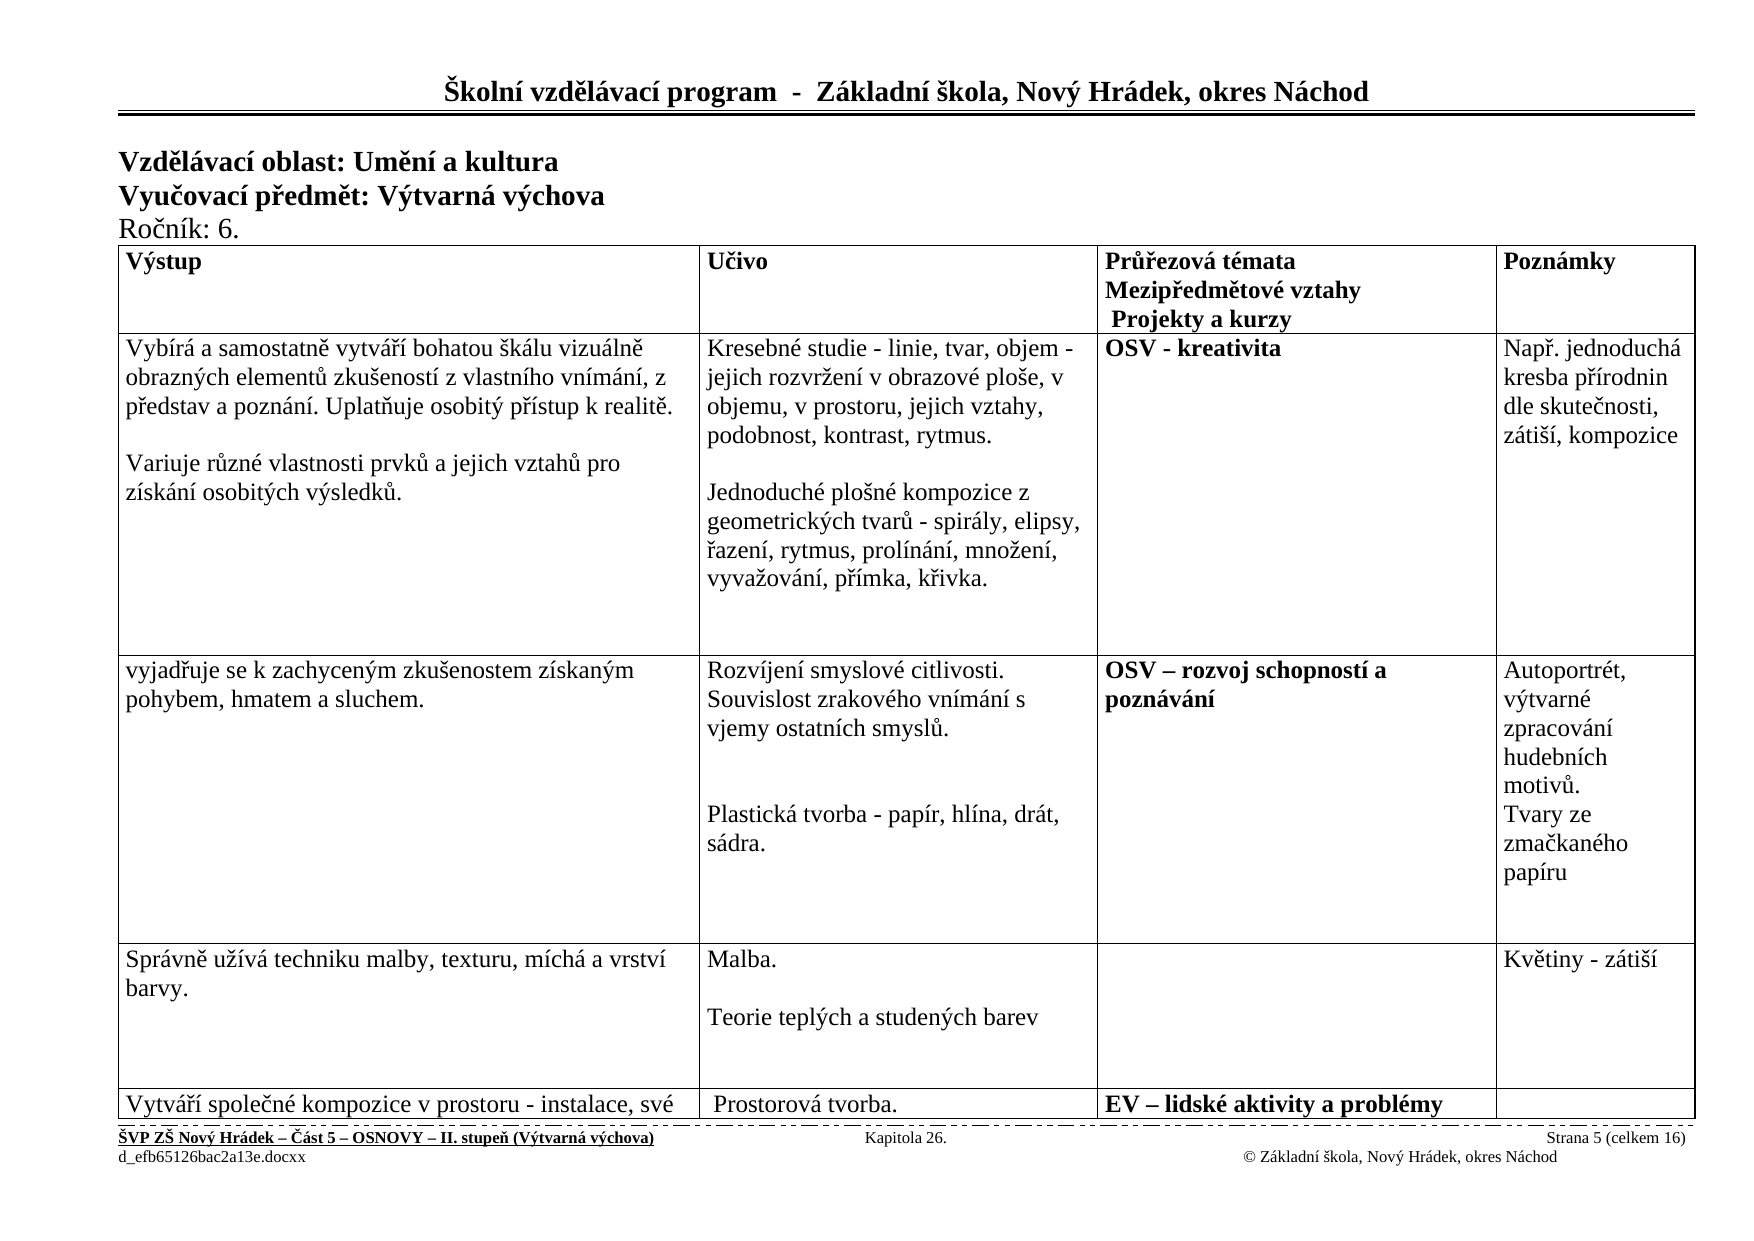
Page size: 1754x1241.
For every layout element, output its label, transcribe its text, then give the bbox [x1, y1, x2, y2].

table_cell Správně užívá techniku malby, texturu, míchá a vrství barvy. [119, 944, 699, 1088]
table_cell OSV – rozvoj schopností a poznávání [1098, 656, 1496, 943]
table_cell Např. jednoduchá kresba přírodnin dle skutečnosti, zátiší, kompozice [1497, 334, 1694, 654]
text Vyučovací předmět: Výtvarná výchova [118, 178, 1695, 212]
table_cell [1098, 944, 1496, 1088]
table_cell Vybírá a samostatně vytváří bohatou škálu vizuálně obrazných elementů zkušeností z vlastního vnímání, z představ a poznání. Uplatňuje osobitý přístup k realitě. Variuje různé vlastnosti prvků a jejich vztahů pro získání osobitých výsledků. [119, 334, 699, 654]
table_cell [1098, 1089, 1496, 1118]
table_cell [700, 1089, 1097, 1118]
text Ročník: 6. [118, 212, 1683, 245]
table_cell OSV - kreativita [1098, 334, 1496, 654]
table_header Učivo [700, 246, 1097, 332]
subtitle Vzdělávací oblast: Umění a kultura [118, 144, 1695, 178]
table_cell Autoportrét, výtvarné zpracování hudebních motivů. Tvary ze zmačkaného papíru [1497, 656, 1694, 943]
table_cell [119, 1089, 699, 1118]
table_cell [1497, 1089, 1694, 1118]
table_header Průřezová témata Mezipředmětové vztahy Projekty a kurzy [1098, 246, 1496, 332]
table_header Výstup [119, 246, 699, 332]
table_header Poznámky [1497, 246, 1694, 332]
table_cell Rozvíjení smyslové citlivosti. Souvislost zrakového vnímání s vjemy ostatních smyslů. Plastická tvorba - papír, hlína, drát, sádra. [700, 656, 1097, 943]
table_cell Malba. Teorie teplých a studených barev [700, 944, 1097, 1088]
table_cell Květiny - zátiší [1497, 944, 1694, 1088]
table_cell vyjadřuje se k zachyceným zkušenostem získaným pohybem, hmatem a sluchem. [119, 656, 699, 943]
table_cell Kresebné studie - linie, tvar, objem - jejich rozvržení v obrazové ploše, v objemu, v prostoru, jejich vztahy, podobnost, kontrast, rytmus. Jednoduché plošné kompozice z geometrických tvarů - spirály, elipsy, řazení, rytmus, prolínání, množení, vyvažování, přímka, křivka. [700, 334, 1097, 654]
